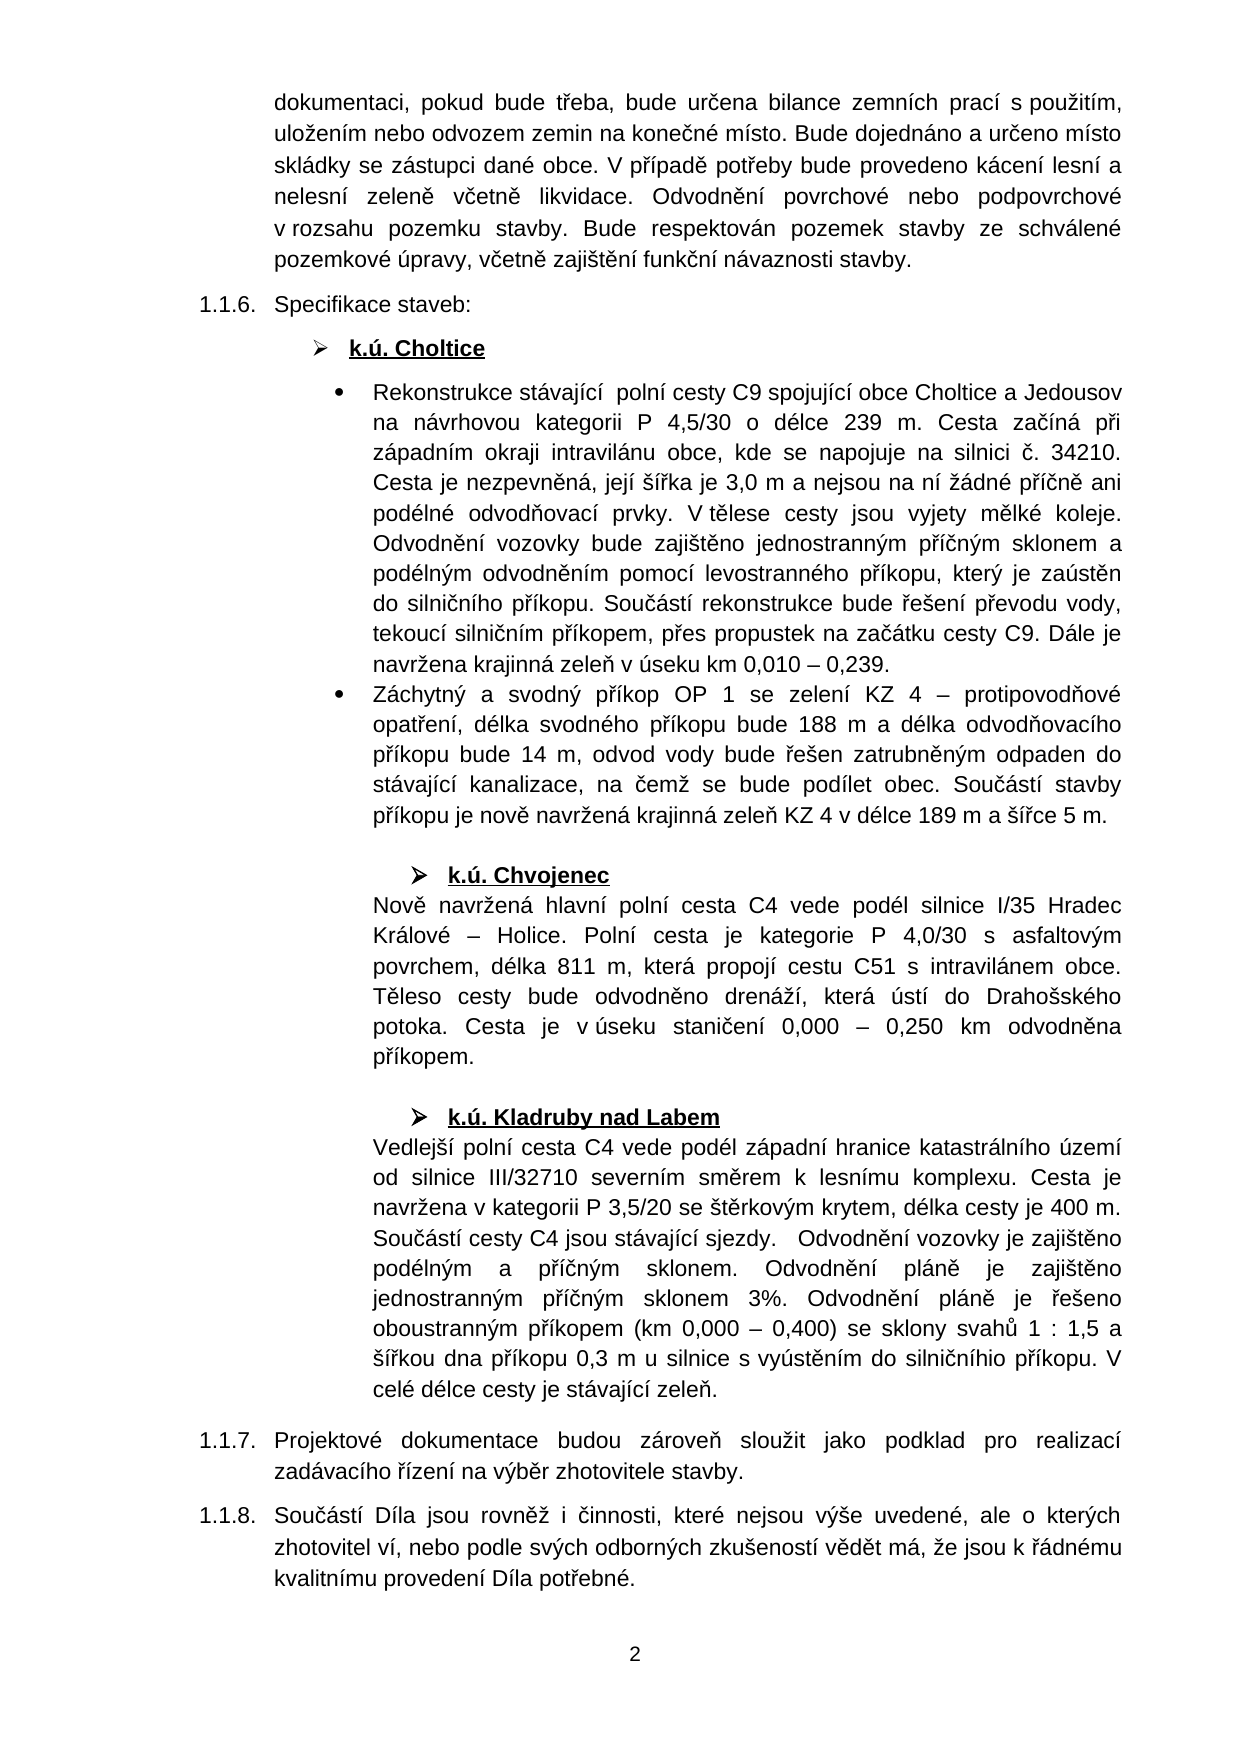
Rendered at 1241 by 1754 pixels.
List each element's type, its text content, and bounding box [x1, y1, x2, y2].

list Specifikace staveb: [199, 291, 1122, 317]
list Rekonstrukce stávající polní cesty C9 spojující obce Choltice a Jedousov na návrhovou kategorii P 4,5/30 o délce 239 m. Cesta začíná při západním okraji intravilánu obce, kde se napojuje na silnici č. 34210. Cesta je nezpevněná, její šířka je 3,0 m a nejsou na ní žádné příčně ani podélné odvodňovací prvky. V tělese cesty jsou vyjety mělké koleje. Odvodnění vozovky bude zajištěno jednostranným příčným sklonem a podélným odvodněním pomocí levostranného příkopu, který je zaústěn do silničního příkopu. Součástí rekonstrukce bude řešení převodu vody, tekoucí silničním příkopem, přes propustek na začátku cesty C9. Dále je navržena krajinná zeleň v úseku km 0,010 – 0,239. [335, 379, 1122, 677]
list k.ú. Chvojenec [410, 862, 1122, 888]
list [199, 89, 1122, 273]
list Záchytný a svodný příkop OP 1 se zelení KZ 4 – protipovodňové opatření, délka svodného příkopu bude 188 m a délka odvodňovacího příkopu bude 14 m, odvod vody bude řešen zatrubněným odpaden do stávající kanalizace, na čemž se bude podílet obec. Součástí stavby příkopu je nově navržená krajinná zeleň KZ 4 v délce 189 m a šířce 5 m. [335, 681, 1122, 828]
list Projektové dokumentace budou zároveň sloužit jako podklad pro realizací zadávacího řízení na výběr zhotovitele stavby. [199, 1427, 1122, 1484]
list k.ú. Choltice [311, 334, 1122, 361]
list Vedlejší polní cesta C4 vede podél západní hranice katastrálního území od silnice III/32710 severním směrem k lesnímu komplexu. Cesta je navržena v kategorii P 3,5/20 se štěrkovým krytem, délka cesty je 400 m. Součástí cesty C4 jsou stávající sjezdy. Odvodnění vozovky je zajištěno podélným a příčným sklonem. Odvodnění pláně je zajištěno jednostranným příčným sklonem 3%. Odvodnění pláně je řešeno oboustranným příkopem (km 0,000 – 0,400) se sklony svahů 1 : 1,5 a šířkou dna příkopu 0,3 m u silnice s vyústěním do silničníhio příkopu. V celé délce cesty je stávající zeleň. [373, 1134, 1122, 1402]
list Nově navržená hlavní polní cesta C4 vede podél silnice I/35 Hradec Králové – Holice. Polní cesta je kategorie P 4,0/30 s asfaltovým povrchem, délka 811 m, která propojí cestu C51 s intravilánem obce. Těleso cesty bude odvodněno drenáží, která ústí do Drahošského potoka. Cesta je v úseku staničení 0,000 – 0,250 km odvodněna příkopem. [373, 892, 1122, 1069]
list k.ú. Kladruby nad Labem [410, 1104, 1122, 1130]
list Součástí Díla jsou rovněž i činnosti, které nejsou výše uvedené, ale o kterých zhotovitel ví, nebo podle svých odborných zkušeností vědět má, že jsou k řádnému kvalitnímu provedení Díla potřebné. [199, 1502, 1122, 1592]
